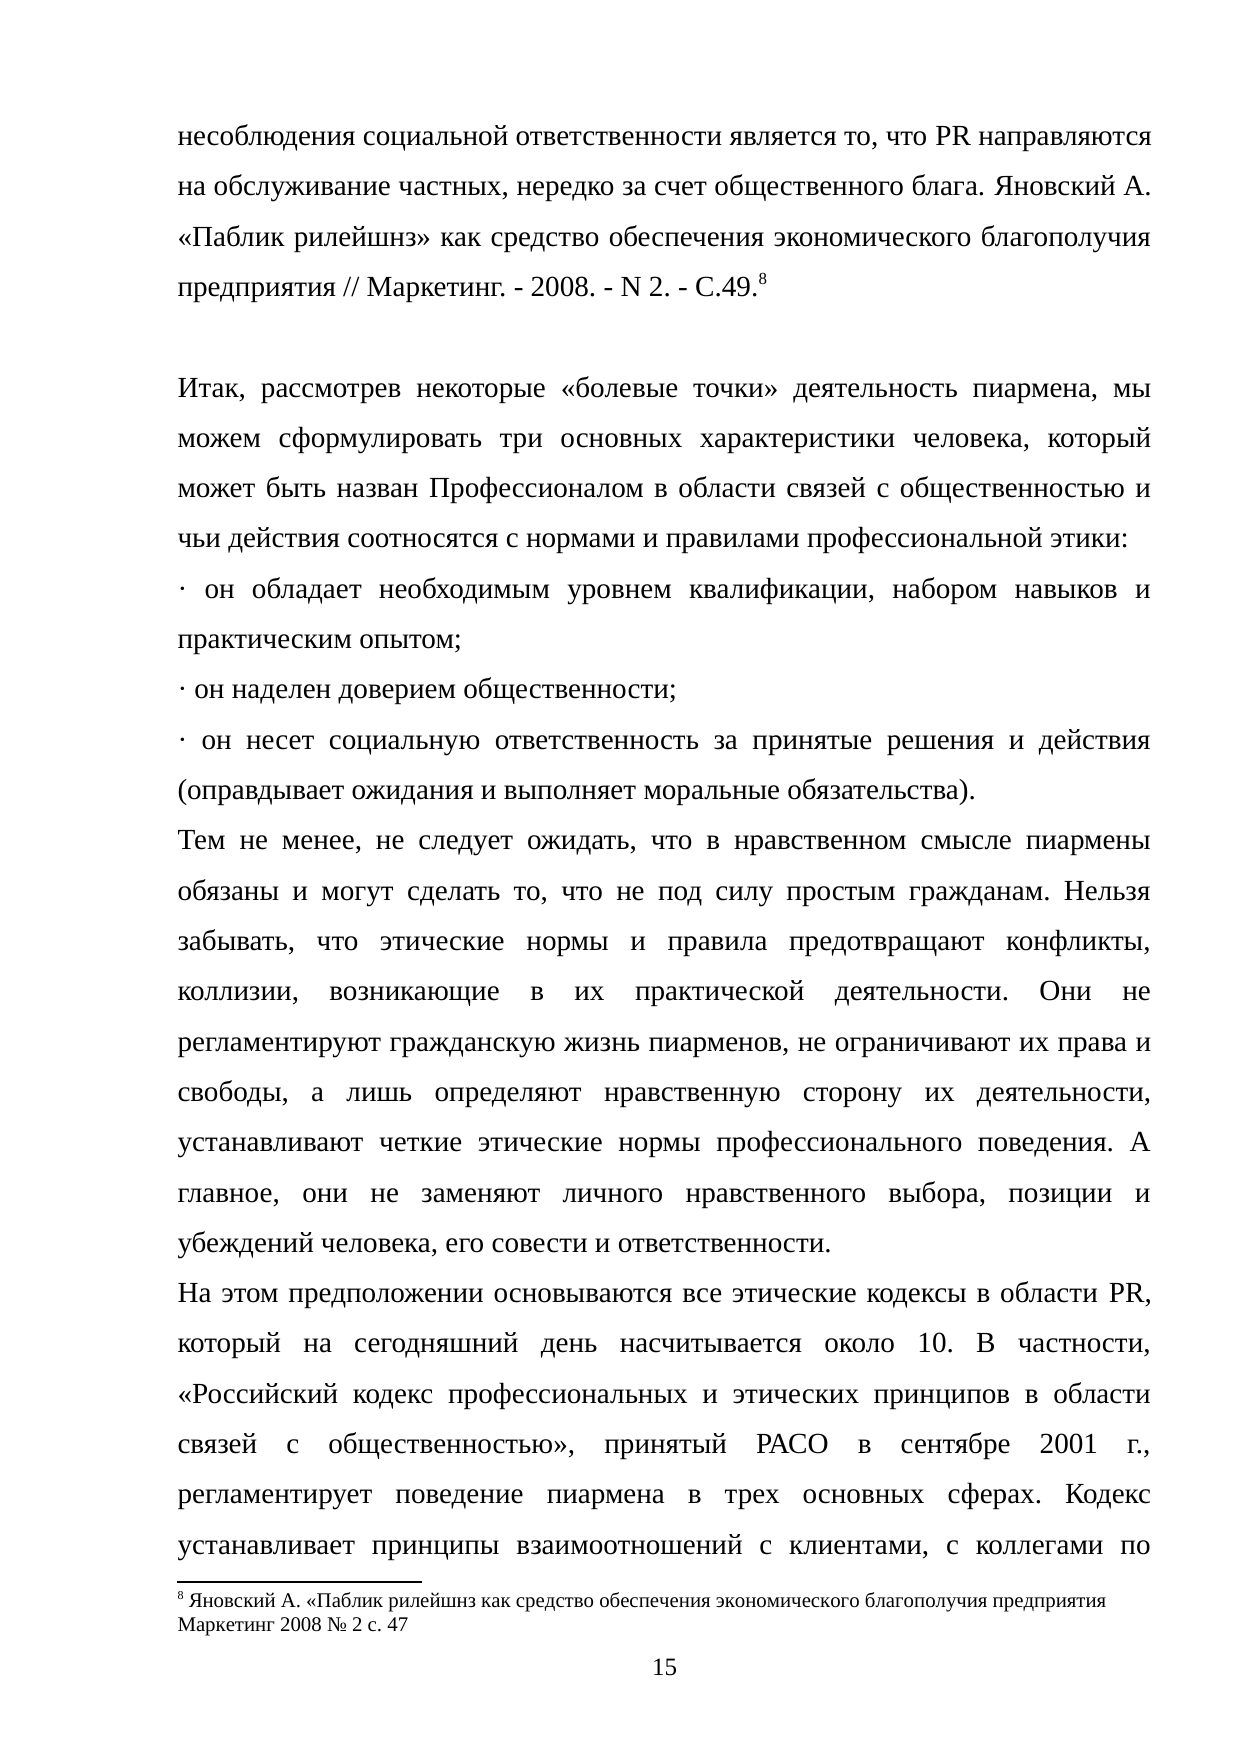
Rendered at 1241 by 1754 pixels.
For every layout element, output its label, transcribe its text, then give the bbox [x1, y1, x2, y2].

subtitle Тем не менее, не следует ожидать, что в нравственном смысле пиармены обязаны и могут сделать то, что не под силу простым гражданам. Нельзя забывать, что этические нормы и правила предотвращают конфликты, коллизии, возникающие в их практической деятельности. Они не регламентируют гражданскую жизнь пиарменов, не ограничивают их права и свободы, а лишь определяют нравственную сторону их деятельности, устанавливают четкие этические нормы профессионального поведения. А главное, они не заменяют личного нравственного выбора, позиции и убеждений человека, его совести и ответственности. [177, 822, 1152, 1258]
subtitle · он несет социальную ответственность за принятые решения и действия (оправдывает ожидания и выполняет моральные обязательства). [177, 722, 1152, 806]
subtitle Итак, рассмотрев некоторые «болевые точки» деятельность пиармена, мы можем сформулировать три основных характеристики человека, который может быть назван Профессионалом в области связей с общественностью и чьи действия соотносятся с нормами и правилами профессиональной этики: [177, 370, 1152, 554]
subtitle · он обладает необходимым уровнем квалификации, набором навыков и практическим опытом; [177, 571, 1152, 655]
subtitle · он наделен доверием общественности; [177, 672, 1152, 705]
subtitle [177, 118, 1152, 303]
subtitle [177, 1275, 1152, 1560]
